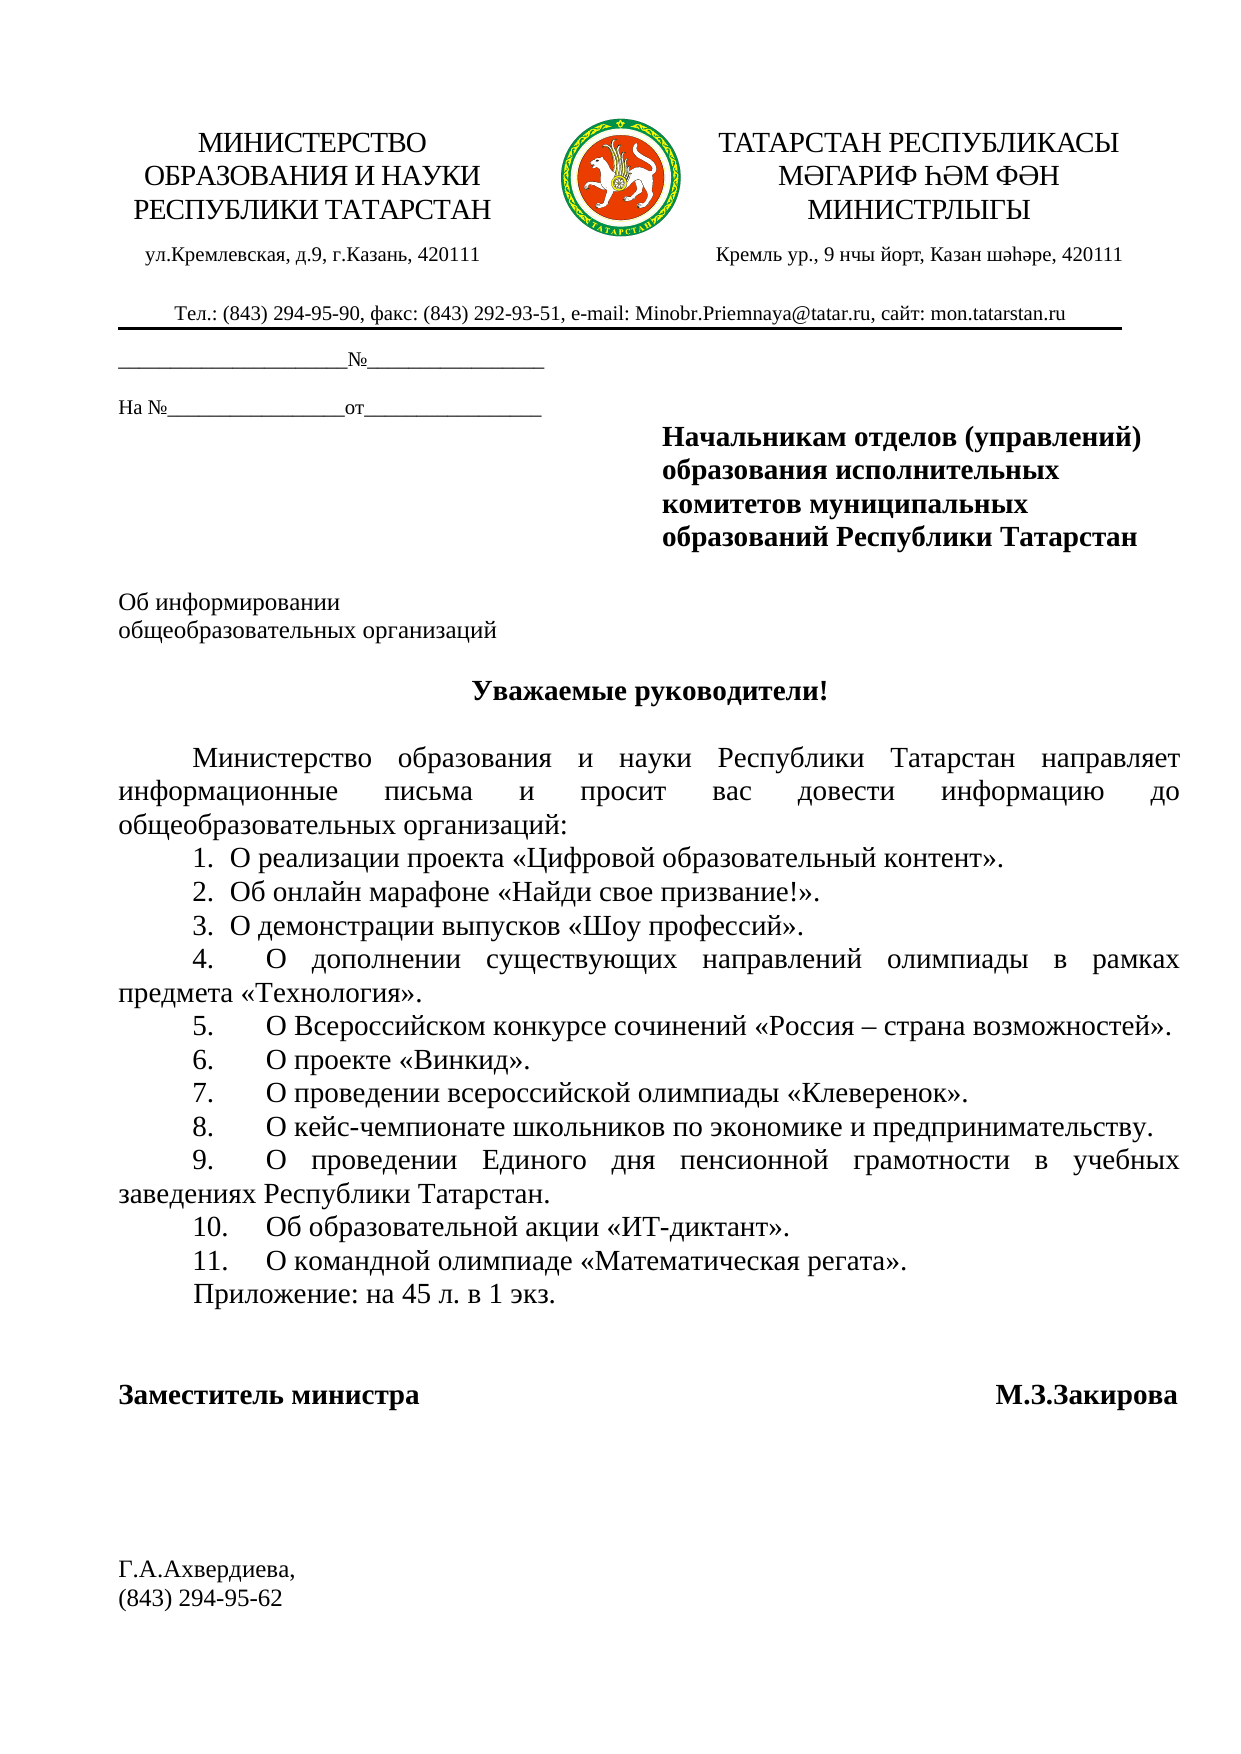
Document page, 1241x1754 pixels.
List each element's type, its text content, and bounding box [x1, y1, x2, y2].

text Начальникам отделов (управлений) образования исполнительных комитетов муниципальных образований Республики Татарстан [662, 419, 1181, 553]
list О дополнении существующих направлений олимпиады в рамках предмета «Технология». [118, 941, 1181, 1008]
text Уважаемые руководители! [118, 673, 1181, 706]
text ______________________№_________________ [118, 347, 1181, 371]
text Об информировании [118, 587, 1181, 615]
list О демонстрации выпусков «Шоу профессий». [192, 908, 1181, 941]
list О командной олимпиаде «Математическая регата». [118, 1243, 1181, 1277]
list О проведении Единого дня пенсионной грамотности в учебных заведениях Республики Татарстан. [118, 1142, 1181, 1209]
text (843) 294-95-62 [118, 1583, 1181, 1612]
text Тел.: (843) 294-95-90, факс: (843) 292-93-51, e-mail: Minobr.Priemnaya@tatar.ru, сайт: mon.tatarstan.ru [118, 301, 1122, 327]
list О реализации проекта «Цифровой образовательный контент». [192, 841, 1181, 874]
list О Всероссийском конкурсе сочинений «Россия – страна возможностей». [118, 1008, 1181, 1042]
text общеобразовательных организаций [118, 615, 1181, 644]
text Г.А.Ахвердиева, [118, 1554, 1181, 1583]
list О проекте «Винкид». [118, 1042, 1181, 1075]
list Об образовательной акции «ИТ-диктант». [118, 1209, 1181, 1243]
text На №_________________от_________________ [118, 395, 1181, 419]
list О проведении всероссийской олимпиады «Клеверенок». [118, 1075, 1181, 1109]
list О кейс-чемпионате школьников по экономике и предпринимательству. [118, 1109, 1181, 1142]
list Приложение: на 45 л. в 1 экз. [193, 1277, 1181, 1310]
text Министерство образования и науки Республики Татарстан направляет информационные письма и просит вас довести информацию до общеобразовательных организаций: [118, 740, 1181, 841]
text Заместитель министра М.З.Закирова [118, 1377, 1181, 1411]
list Об онлайн марафоне «Найди свое призвание!». [192, 874, 1181, 908]
